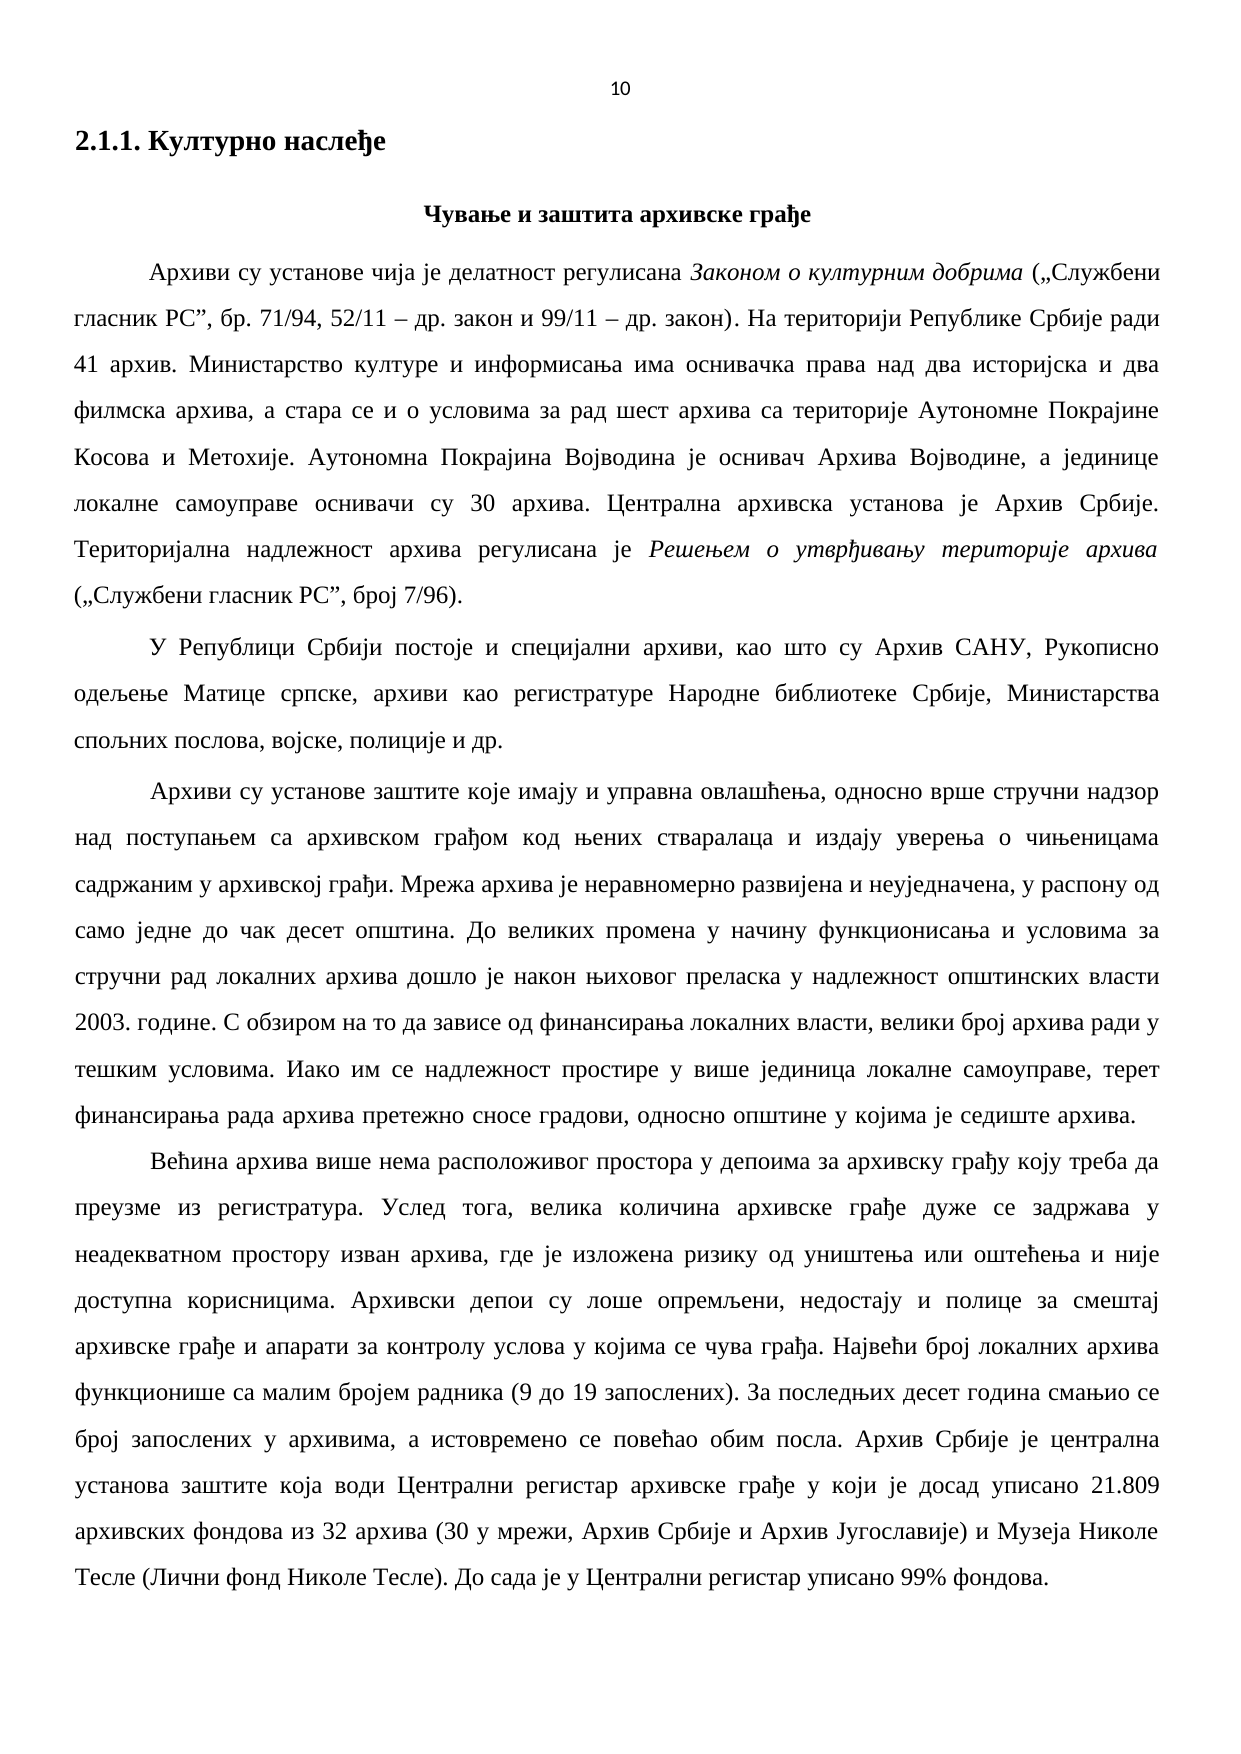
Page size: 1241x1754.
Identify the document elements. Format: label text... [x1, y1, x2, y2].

text У Републици Србији постоје и специјални архиви, као што су Архив САНУ, Рукописно одељење Матице српске, архиви као регистратуре Народне библиотеке Србије, Министарства спољних послова, војске, полиције и др. [73, 632, 1161, 753]
text Чување и заштита архивске грађе [75, 199, 1159, 228]
subtitle 2.1.1. Културно наслеђе [75, 123, 1165, 156]
text Архиви су установе заштите које имају и управна овлашћења, односно врше стручни надзор над поступањем са архивском грађом код њених стваралаца и издају уверења о чињеницама садржаним у архивској грађи. Мрежа архива је неравномерно развијена и неуједначена, у распону од само једне до чак десет општина. До великих промена у начину функционисања и условима за стручни рад локалних архива дошло је након њиховог преласка у надлежност општинских власти 2003. године. С обзиром на то да зависе од финансирања локалних власти, велики број архива ради у тешким условима. Иако им се надлежност простире у више јединица локалне самоуправе, терет финансирања рада архива претежно сносе градови, односно општине у којима је седиште архива. Већина архива више нема расположивог простора у депоима за архивску грађу коју треба да преузме из регистратура. Услед тога, велика количина архивске грађе дуже се задржава у неадекватном простору изван архива, где је изложена ризику од уништења или оштећења и није доступна корисницима. Архивски депои су лоше опремљени, недостају и полице за смештај архивске грађе и апарати за контролу услова у којима се чува грађа. Највећи број локалних архива функционише са малим бројем радника (9 до 19 запослених). За последњих десет година смањио се број запослених у архивима, а истовремено се повећао обим посла. Архив Србије је централна установа заштите која води Централни регистар архивске грађе у који је досад уписано 21.809 архивских фондова из 32 архива (30 у мрежи, Архив Србије и Архив Југославије) и Музеја Николе Тесле (Лични фонд Николе Тесле). До сада је у Централни регистар уписано 99% фондова. [73, 776, 1161, 1591]
text Архиви су установе чија је делатност регулисана Законом о културним добрима („Службени гласник РС”, бр. 71/94, 52/11 ‒ др. закон и 99/11 ‒ др. закон). На територији Републике Србије ради 41 архив. Министарство културе и информисања има оснивачка права над два историјска и два филмска архива, а стара се и о условима за рад шест архива са територије Аутономне Покрајине Косова и Метохије. Аутономна Покрајина Војводина је оснивач Архива Војводине, а јединице локалне самоуправе оснивачи су 30 архива. Централна архивска установа је Архив Србије. Територијална надлежност архива регулисана је Решењем о утврђивању територије архива („Службени гласник РС”, број 7/96). [73, 257, 1161, 609]
